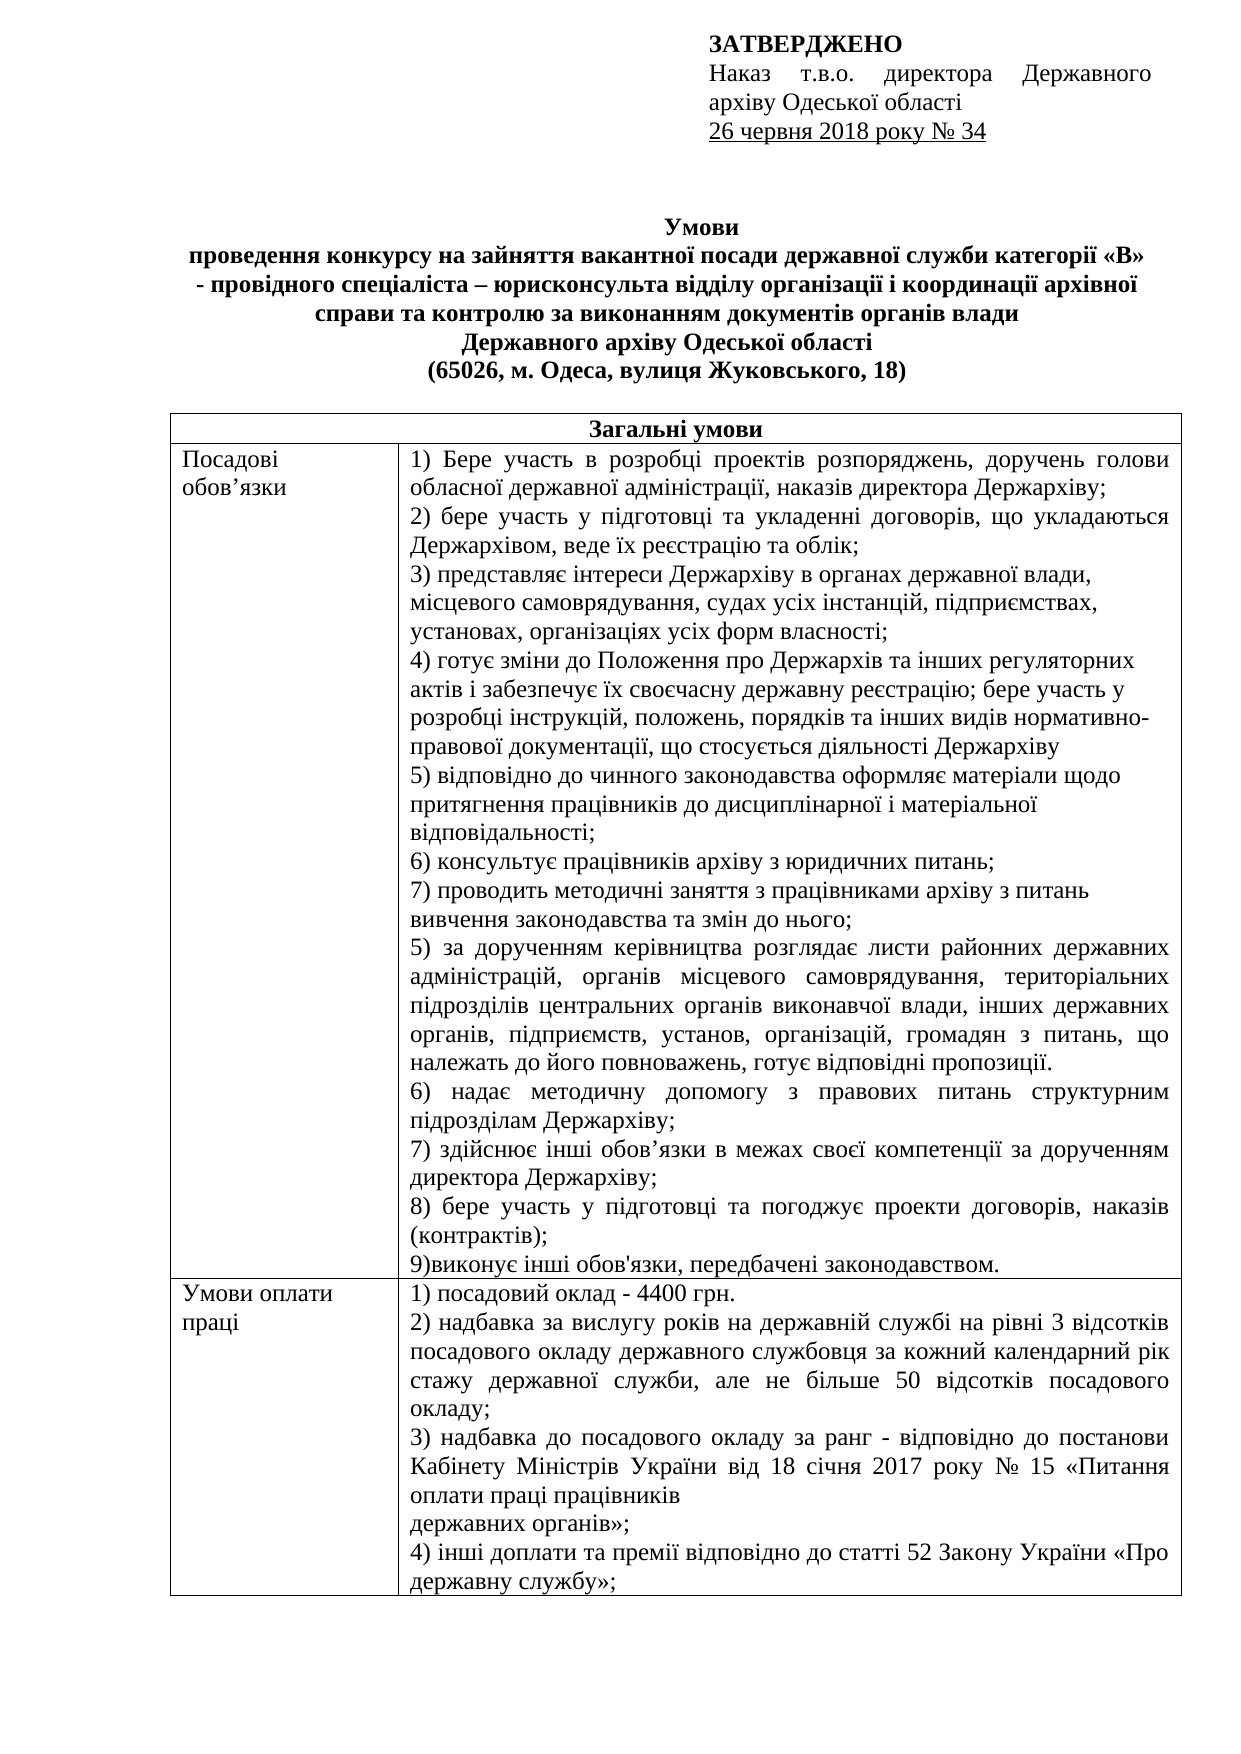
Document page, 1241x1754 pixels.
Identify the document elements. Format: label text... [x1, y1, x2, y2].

text Умови [177, 212, 1152, 240]
text ЗАТВЕРДЖЕНО [709, 29, 1152, 58]
table_cell Умови оплати праці [171, 1279, 398, 1595]
table_cell 1) Бере участь в розробці проектів розпоряджень, доручень голови обласної державної адміністрації, наказів директора Держархіву; 2) бере участь у підготовці та укладенні договорів, що укладаються Держархівом, веде їх реєстрацію та облік; 3) представляє інтереси Держархіву в органах державної влади, місцевого самоврядування, судах усіх інстанцій, підприємствах, установах, організаціях усіх форм власності; 4) готує зміни до Положення про Держархів та інших регуляторних актів і забезпечує їх своєчасну державну реєстрацію; бере участь у розробці інструкцій, положень, порядків та інших видів нормативно-правової документації, що стосується діяльності Держархіву 5) відповідно до чинного законодавства оформляє матеріали щодо притягнення працівників до дисциплінарної і матеріальної відповідальності; 6) консультує працівників архіву з юридичних питань; 7) проводить методичні заняття з працівниками архіву з питань вивчення законодавства та змін до нього; 5) за дорученням керівництва розглядає листи районних державних адміністрацій, органів місцевого самоврядування, територіальних підрозділів центральних органів виконавчої влади, інших державних органів, підприємств, установ, організацій, громадян з питань, що належать до його повноважень, готує відповідні пропозиції. 6) надає методичну допомогу з правових питань структурним підрозділам Держархіву; 7) здійснює інші обов’язки в межах своєї компетенції за дорученням директора Держархіву; 8) бере участь у підготовці та погоджує проекти договорів, наказів (контрактів); 9)виконує інші обов'язки, передбачені законодавством. [399, 444, 1181, 1277]
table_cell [399, 1279, 1181, 1595]
table_header Загальні умови [171, 414, 1181, 443]
text проведення конкурсу на зайняття вакантної посади державної служби категорії «В» - провідного спеціаліста – юрисконсульта відділу організації і координації архівної справи та контролю за виконанням документів органів влади [182, 240, 1152, 327]
text (65026, м. Одеса, вулиця Жуковського, 18) [182, 355, 1152, 384]
text Наказ т.в.о. директора Державного архіву Одеської області [709, 58, 1152, 116]
text Державного архіву Одеської області [182, 327, 1152, 355]
table_cell Посадові обов’язки [171, 444, 398, 1277]
text 26 червня 2018 року № 34 [709, 116, 1152, 144]
